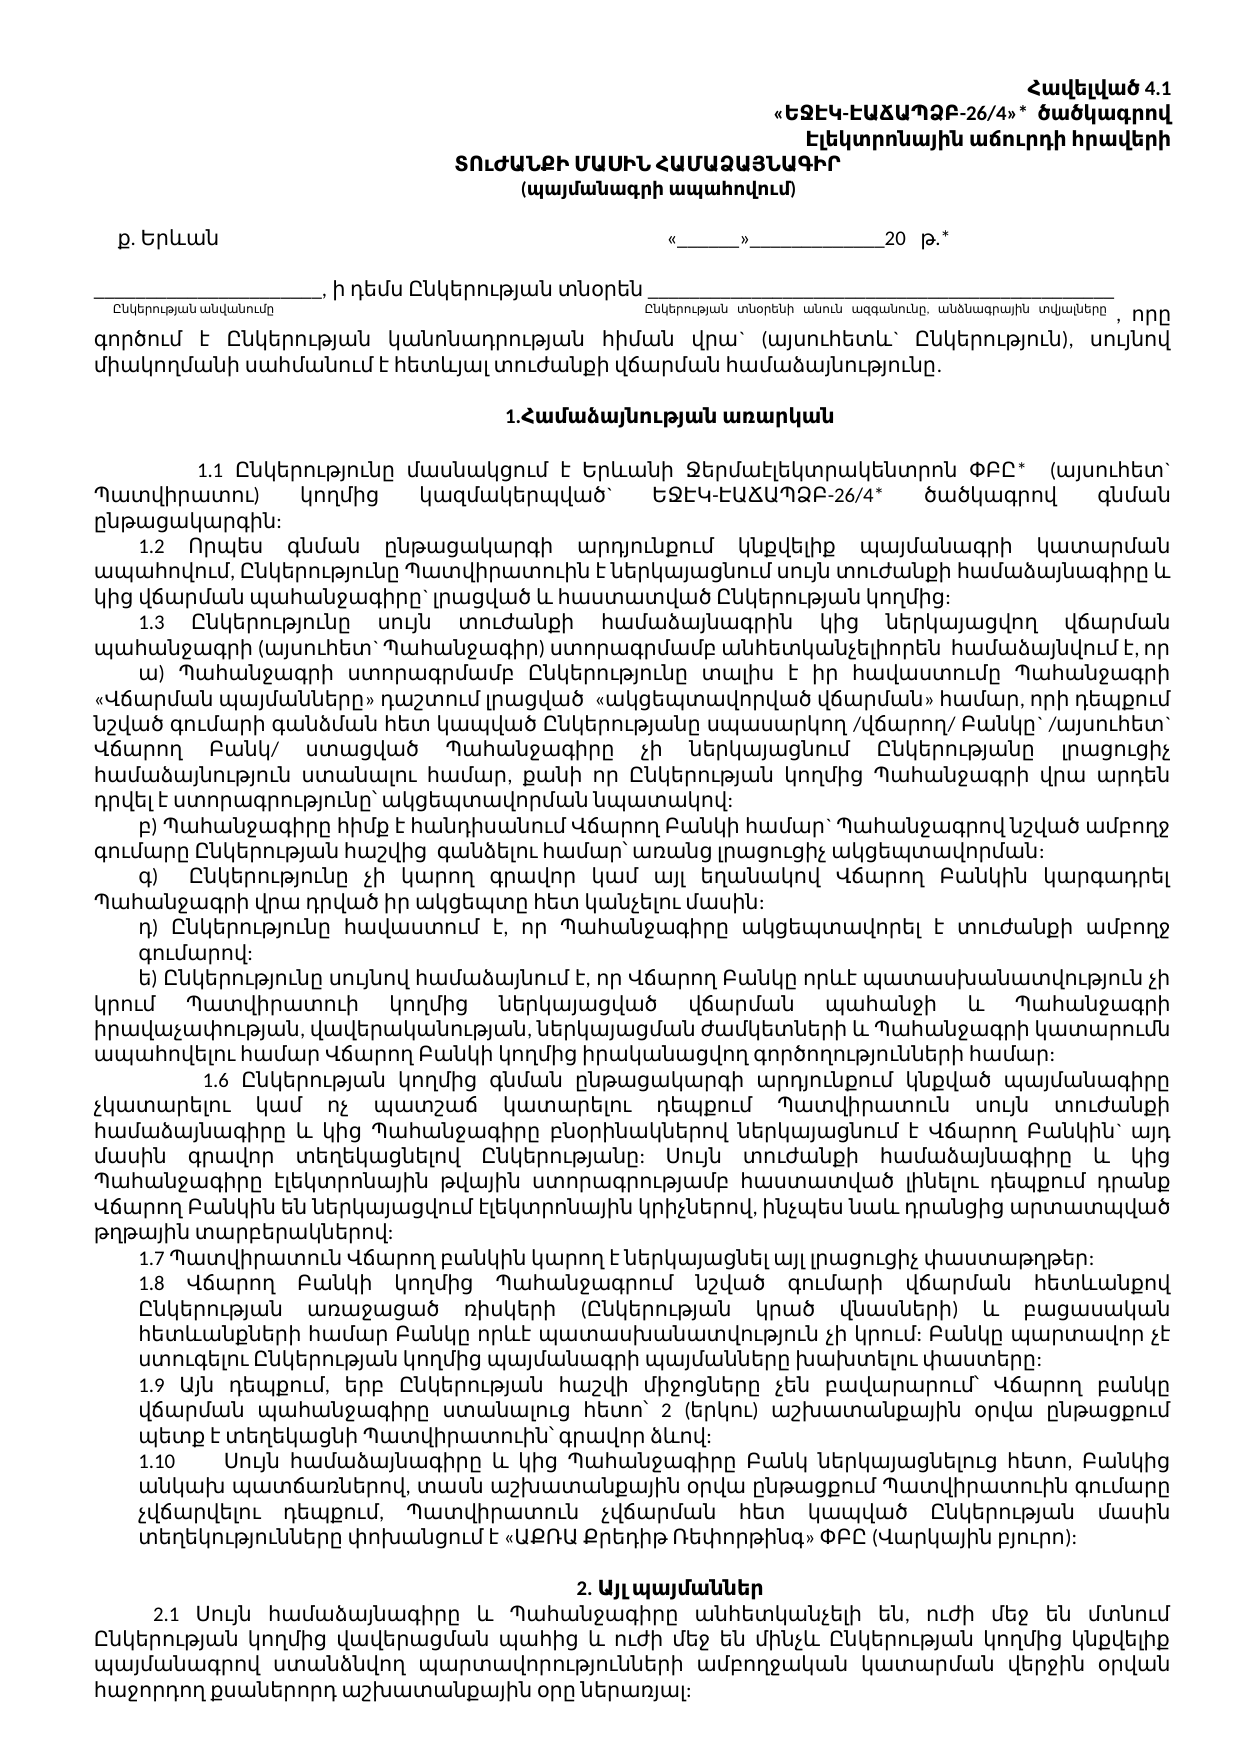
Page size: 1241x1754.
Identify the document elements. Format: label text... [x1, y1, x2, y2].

text «ԵՋԷԿ-ԷԱՃԱՊՁԲ-26/4»* ծածկագրով [94, 100, 1171, 126]
text 1.2 Որպես գնման ընթացակարգի արդյունքում կնքվելիք պայմանագրի կատարման ապահովում, Ընկերությունը Պատվիրատուին է ներկայացնում սույն տուժանքի համաձայնագիրը և կից վճարման պահանջագիրը` լրացված և հաստատված Ընկերության կողմից: [94, 533, 1171, 609]
text 1.9 Այն դեպքում, երբ Ընկերության հաշվի միջոցները չեն բավարարում՝ Վճարող բանկը վճարման պահանջագիրը ստանալուց հետո՝ 2 (երկու) աշխատանքային օրվա ընթացքում պետք է տեղեկացնի Պատվիրատուին՝ գրավոր ձևով: [138, 1372, 1171, 1448]
text 2.1 Սույն համաձայնագիրը և Պահանջագիրը անհետկանչելի են, ուժի մեջ են մտնում Ընկերության կողմից վավերացման պահից և ուժի մեջ են մինչև Ընկերության կողմից կնքվելիք պայմանագրով ստանձնվող պարտավորությունների ամբողջական կատարման վերջին օրվան հաջորդող քսաներորդ աշխատանքային օրը ներառյալ: [94, 1601, 1171, 1702]
text 1.Համաձայնության առարկան [169, 403, 1171, 428]
text 1.8 Վճարող Բանկի կողմից Պահանջագրում նշված գումարի վճարման հետևանքով Ընկերության առաջացած ռիսկերի (Ընկերության կրած վնասների) և բացասական հետևանքների համար Բանկը որևէ պատասխանատվություն չի կրում: Բանկը պարտավոր չէ ստուգելու Ընկերության կողմից պայմանագրի պայմանները խախտելու փաստերը: [138, 1270, 1171, 1372]
text բ) Պահանջագիրը հիմք է հանդիսանում Վճարող Բանկի համար` Պահանջագրով նշված ամբողջ գումարը Ընկերության հաշվից գանձելու համար՝ առանց լրացուցիչ ակցեպտավորման: [94, 813, 1171, 864]
text 1.3 Ընկերությունը սույն տուժանքի համաձայնագրին կից ներկայացվող վճարման պահանջագրի (այսուհետ` Պահանջագիր) ստորագրմամբ անհետկանչելիորեն համաձայնվում է, որ [94, 609, 1171, 660]
text Ընկերության անվանումը Ընկերության տնօրենի անուն ազգանունը, անձնագրային տվյալները , որը գործում է Ընկերության կանոնադրության հիման վրա` (այսուհետև` Ընկերություն), սույնով միակողմանի սահմանում է հետևյալ տուժանքի վճարման համաձայնությունը. [94, 301, 1171, 377]
text ե) Ընկերությունը սույնով համաձայնում է, որ Վճարող Բանկը որևէ պատասխանատվություն չի կրում Պատվիրատուի կողմից ներկայացված վճարման պահանջի և Պահանջագրի իրավաչափության, վավերականության, ներկայացման ժամկետների և Պահանջագրի կատարումն ապահովելու համար Վճարող Բանկի կողմից իրականացվող գործողությունների համար: [94, 965, 1171, 1067]
text ա) Պահանջագրի ստորագրմամբ Ընկերությունը տալիս է իր հավաստումը Պահանջագրի «Վճարման պայմանները» դաշտում լրացված «ակցեպտավորված վճարման» համար, որի դեպքում նշված գումարի գանձման հետ կապված Ընկերությանը սպասարկող /վճարող/ Բանկը` /այսուհետ` Վճարող Բանկ/ ստացված Պահանջագիրը չի ներկայացնում Ընկերությանը լրացուցիչ համաձայնություն ստանալու համար, քանի որ Ընկերության կողմից Պահանջագրի վրա արդեն դրվել է ստորագրությունը՝ ակցեպտավորման նպատակով: [94, 660, 1171, 813]
text 1.1 Ընկերությունը մասնակցում է Երևանի Ջերմաէլեկտրակենտրոն ՓԲԸ* (այսուհետ` Պատվիրատու) կողմից կազմակերպված` ԵՋԷԿ-ԷԱՃԱՊՁԲ-26/4* ծածկագրով գնման ընթացակարգին: [94, 457, 1171, 533]
text ՏՈւԺԱՆՔԻ ՄԱՍԻՆ ՀԱՄԱՁԱՅՆԱԳԻՐ [94, 151, 1171, 177]
text գ) Ընկերությունը չի կարող գրավոր կամ այլ եղանակով Վճարող Բանկին կարգադրել Պահանջագրի վրա դրված իր ակցեպտը հետ կանչելու մասին: [94, 864, 1171, 914]
text Հավելված 4.1 [94, 75, 1171, 100]
text (պայմանագրի ապահովում) [94, 177, 1171, 199]
text դ) Ընկերությունը հավաստում է, որ Պահանջագիրը ակցեպտավորել է տուժանքի ամբողջ գումարով: [138, 914, 1171, 965]
text ք. Երևան «______»_____________20 թ.* [94, 225, 1171, 250]
text 1.7 Պատվիրատուն Վճարող բանկին կարող է ներկայացնել այլ լրացուցիչ փաստաթղթեր: [138, 1245, 1171, 1270]
text ______________________, ի դեմս Ընկերության տնօրեն _____________________________________________ [94, 276, 1171, 301]
text 2. Այլ պայմաններ [169, 1575, 1171, 1601]
text Էլեկտրոնային աճուրդի հրավերի [94, 126, 1171, 151]
text 1.6 Ընկերության կողմից գնման ընթացակարգի արդյունքում կնքված պայմանագիրը չկատարելու կամ ոչ պատշաճ կատարելու դեպքում Պատվիրատուն սույն տուժանքի համաձայնագիրը և կից Պահանջագիրը բնօրինակներով ներկայացնում է Վճարող Բանկին` այդ մասին գրավոր տեղեկացնելով Ընկերությանը: Սույն տուժանքի համաձայնագիրը և կից Պահանջագիրը էլեկտրոնային թվային ստորագրությամբ հաստատված լինելու դեպքում դրանք Վճարող Բանկին են ներկայացվում էլեկտրոնային կրիչներով, ինչպես նաև դրանցից արտատպված թղթային տարբերակներով: [94, 1067, 1171, 1245]
text 1.10 Սույն համաձայնագիրը և կից Պահանջագիրը Բանկ ներկայացնելուց հետո, Բանկից անկախ պատճառներով, տասն աշխատանքային օրվա ընթացքում Պատվիրատուին գումարը չվճարվելու դեպքում, Պատվիրատուն չվճարման հետ կապված Ընկերության մասին տեղեկությունները փոխանցում է «ԱՔՌԱ Քրեդիթ Ռեփորթինգ» ՓԲԸ (Վարկային բյուրո): [138, 1448, 1171, 1550]
